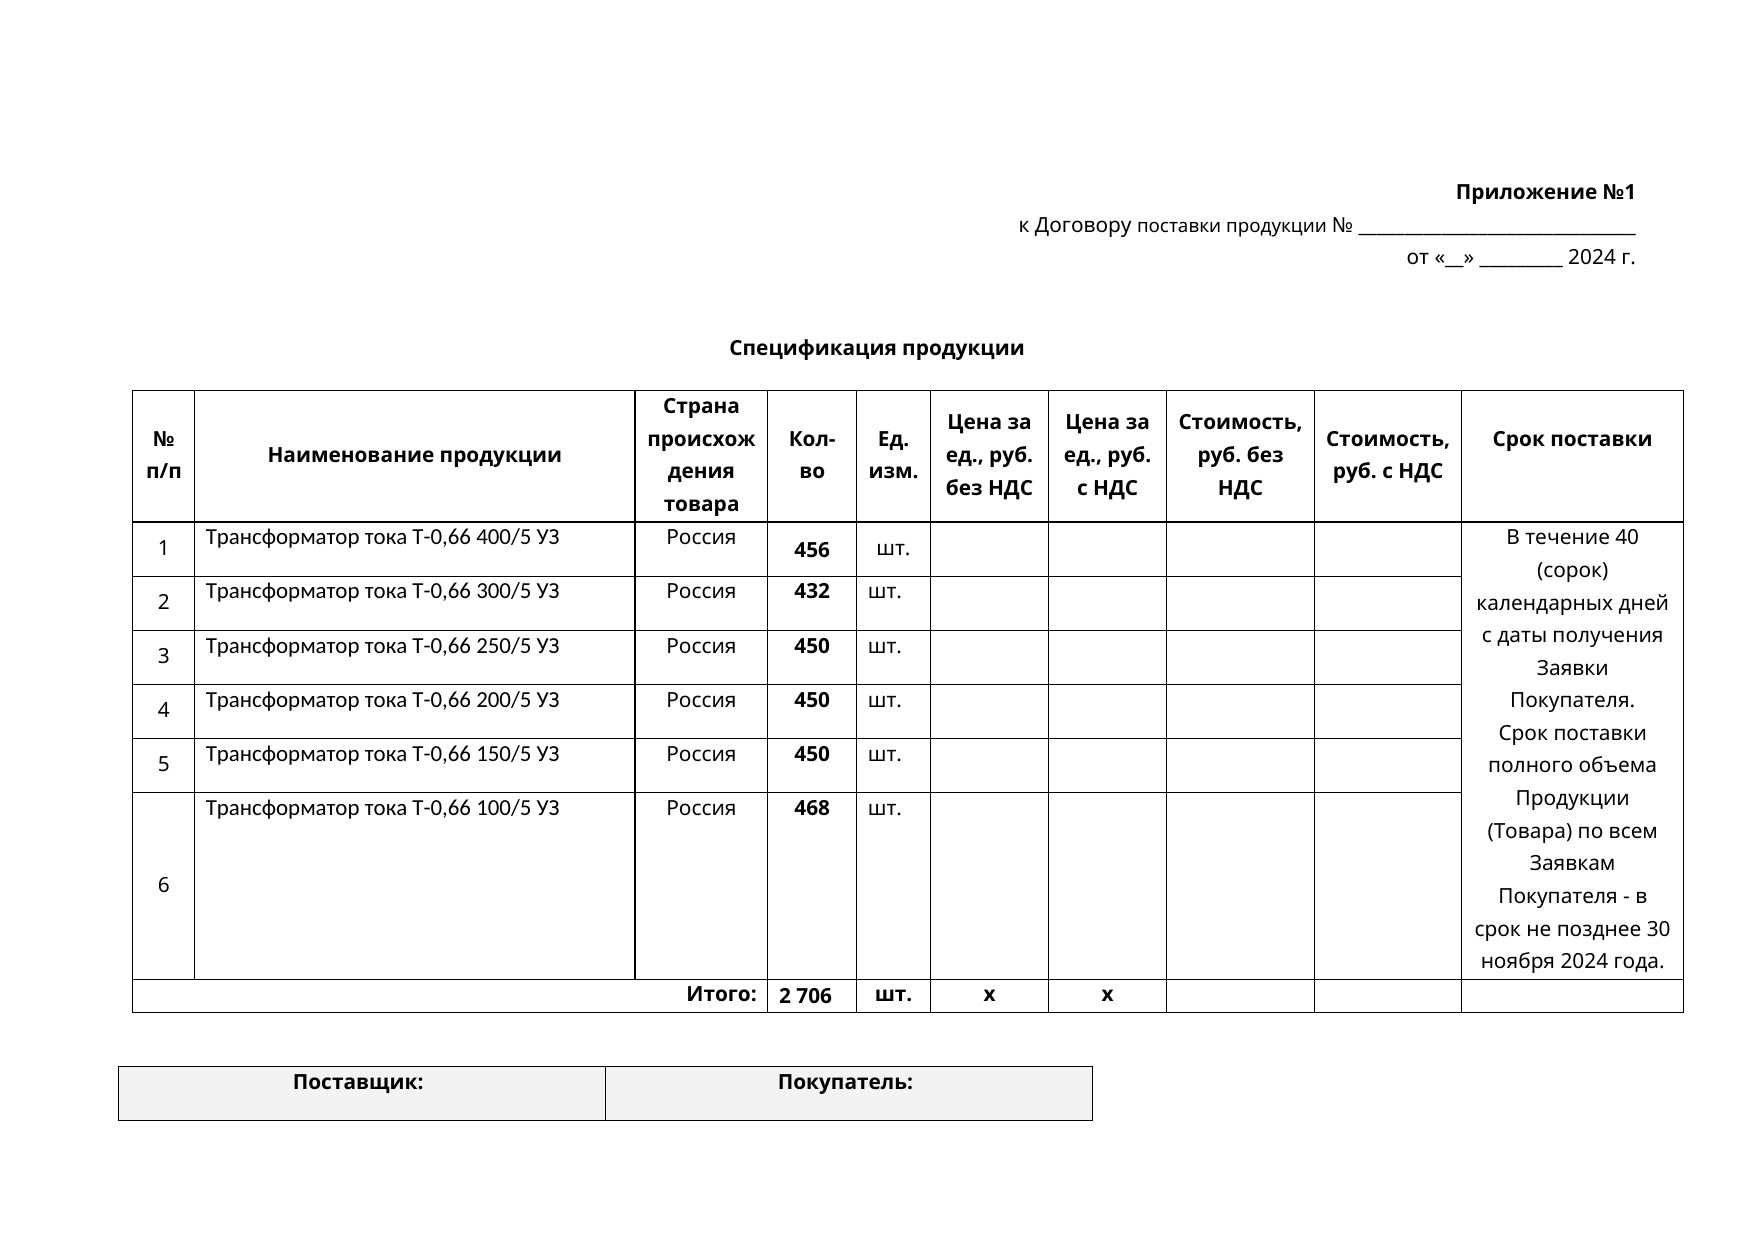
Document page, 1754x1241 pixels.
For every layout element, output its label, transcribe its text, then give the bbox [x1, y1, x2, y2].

table_cell [1167, 523, 1314, 576]
table_cell [931, 739, 1048, 792]
table_cell Россия [636, 523, 767, 576]
table_cell [931, 685, 1048, 738]
table_cell [1049, 577, 1166, 630]
table_header Цена за ед., руб. с НДС [1049, 391, 1166, 521]
table_cell Россия [636, 793, 767, 978]
table_cell [1315, 980, 1461, 1012]
table_cell [1315, 685, 1461, 738]
table_header № п/п [133, 391, 194, 521]
table_cell 3 [133, 631, 194, 684]
table_cell [1049, 631, 1166, 684]
table_cell Россия [636, 685, 767, 738]
table_cell 432 [768, 577, 856, 630]
table_cell шт. [857, 577, 930, 630]
table_cell [1315, 631, 1461, 684]
table_cell Россия [636, 631, 767, 684]
table_cell шт. [857, 739, 930, 792]
table_cell 450 [768, 631, 856, 684]
table_cell [931, 523, 1048, 576]
table_header Стоимость, руб. без НДС [1167, 391, 1314, 521]
table_cell шт. [857, 685, 930, 738]
table_cell х [1049, 980, 1166, 1012]
table_header Цена за ед., руб. без НДС [931, 391, 1048, 521]
table_header Стоимость, руб. с НДС [1315, 391, 1461, 521]
table_cell Трансформатор тока Т-0,66 200/5 УЗ [195, 685, 634, 738]
table_cell Трансформатор тока Т-0,66 100/5 УЗ [195, 793, 634, 978]
table_cell 6 [133, 793, 194, 978]
table_header Страна происхождения товара [636, 391, 767, 521]
table_cell [1049, 739, 1166, 792]
table_header Покупатель: [606, 1067, 1092, 1120]
table_cell 1 [133, 523, 194, 576]
table_cell Трансформатор тока Т-0,66 250/5 УЗ [195, 631, 634, 684]
text Спецификация продукции [118, 333, 1636, 361]
table_cell [1167, 793, 1314, 978]
table_cell х [931, 980, 1048, 1012]
table_cell 4 [133, 685, 194, 738]
table_cell [1315, 739, 1461, 792]
table_cell [1049, 685, 1166, 738]
text к Договору поставки продукции № ______________________________ [118, 210, 1636, 238]
table_cell [931, 631, 1048, 684]
table_cell 450 [768, 739, 856, 792]
table_cell Трансформатор тока Т-0,66 400/5 УЗ [195, 523, 634, 576]
text от «__» _________ 2024 г. [118, 242, 1636, 271]
table_cell шт. [857, 793, 930, 978]
table_cell 450 [768, 685, 856, 738]
table_cell [1167, 577, 1314, 630]
table_cell 468 [768, 793, 856, 978]
table_cell [1315, 577, 1461, 630]
text Приложение №1 [118, 177, 1636, 206]
table_header Кол-во [768, 391, 856, 521]
table_header Поставщик: [119, 1067, 605, 1120]
table_cell Трансформатор тока Т-0,66 300/5 УЗ [195, 577, 634, 630]
table_cell [1049, 523, 1166, 576]
table_cell [1167, 631, 1314, 684]
table_cell Россия [636, 577, 767, 630]
table_header Срок поставки [1462, 391, 1683, 521]
table_cell 456 [768, 523, 856, 576]
table_cell [1315, 523, 1461, 576]
table_cell [1049, 793, 1166, 978]
table_cell Россия [636, 739, 767, 792]
table_cell шт. [857, 523, 930, 576]
table_cell Трансформатор тока Т-0,66 150/5 УЗ [195, 739, 634, 792]
table_cell В течение 40 (сорок) календарных дней с даты получения Заявки Покупателя. Срок поставки полного объема Продукции (Товара) по всем Заявкам Покупателя - в срок не позднее 30 ноября 2024 года. [1462, 523, 1683, 978]
table_cell [1315, 793, 1461, 978]
table_header Ед. изм. [857, 391, 930, 521]
table_cell [1167, 739, 1314, 792]
table_cell [931, 793, 1048, 978]
table_cell шт. [857, 980, 930, 1012]
table_cell 2 706 [768, 980, 856, 1012]
table_cell [1462, 980, 1683, 1012]
table_cell 2 [133, 577, 194, 630]
table_cell [1167, 685, 1314, 738]
table_header Наименование продукции [195, 391, 634, 521]
table_cell шт. [857, 631, 930, 684]
table_cell [1167, 980, 1314, 1012]
table_cell 5 [133, 739, 194, 792]
table_cell [931, 577, 1048, 630]
table_cell Итого: [133, 980, 767, 1012]
